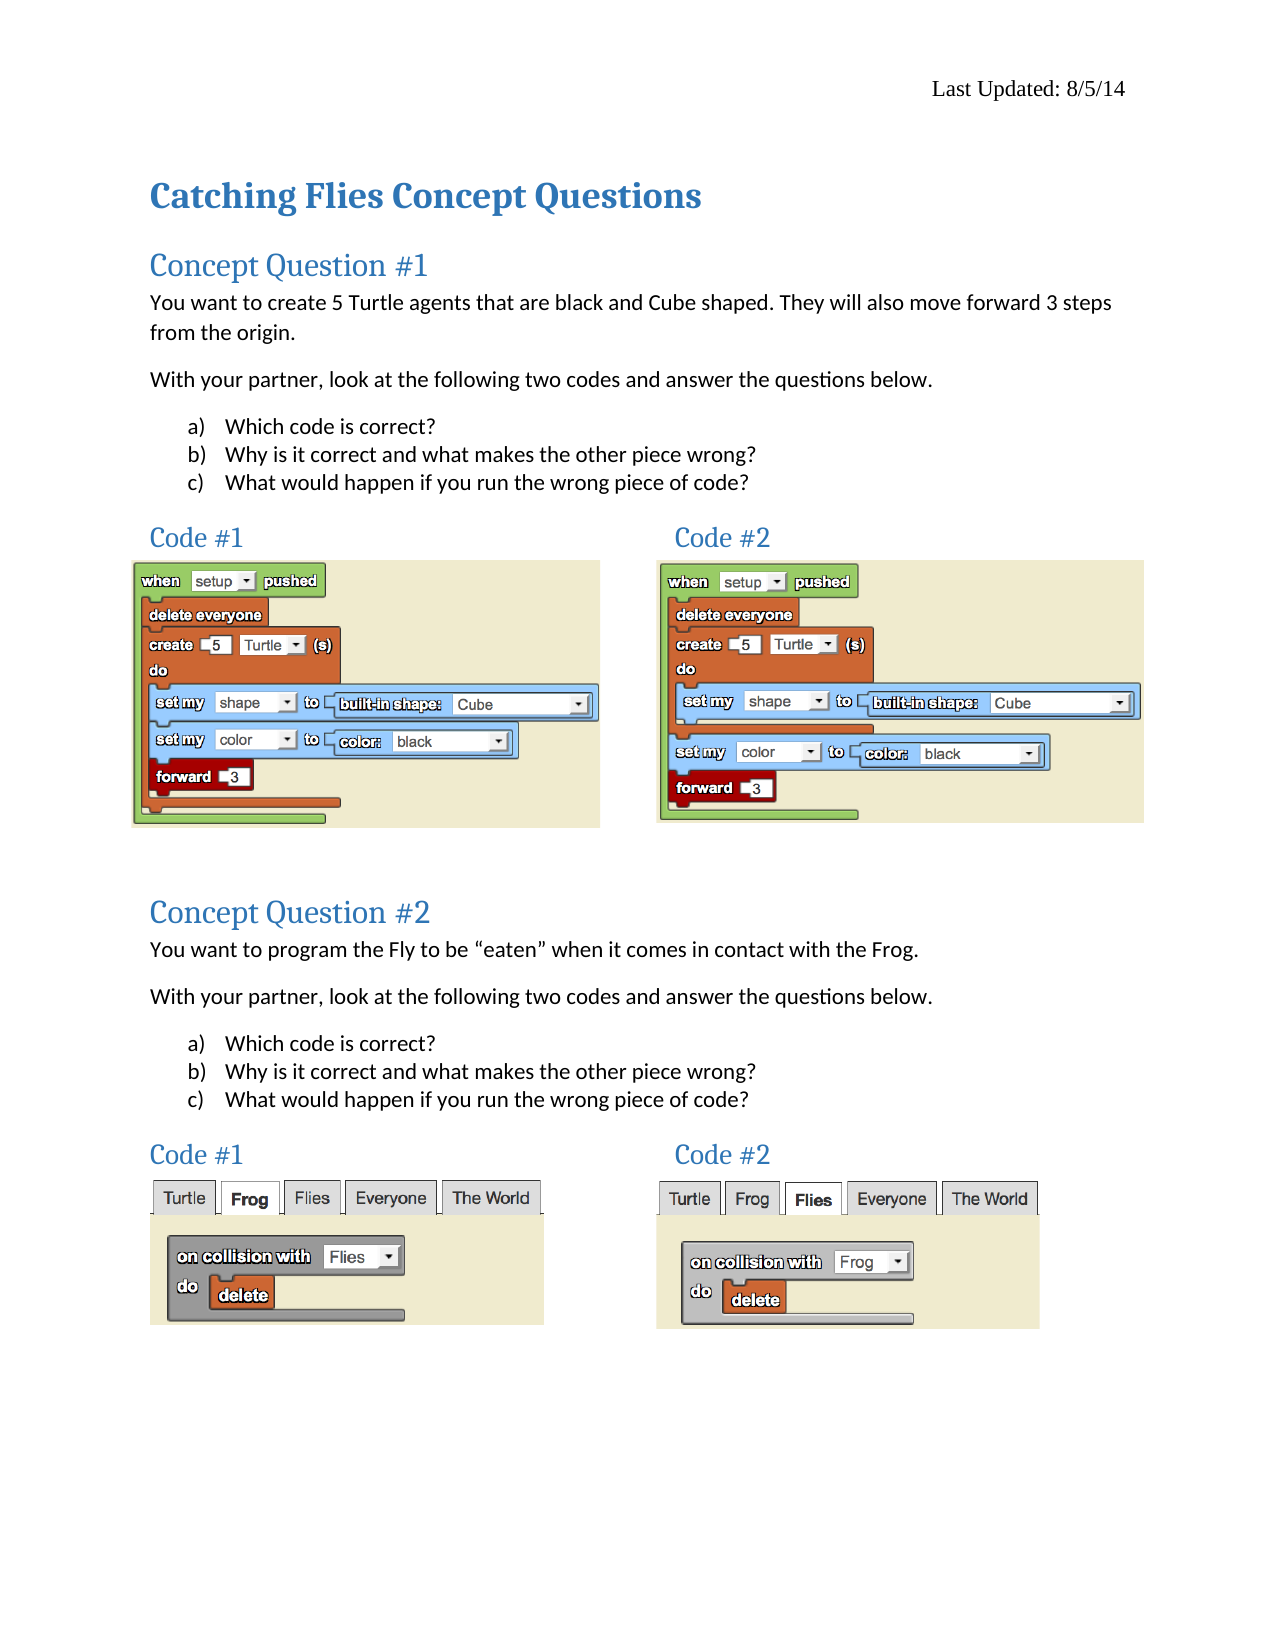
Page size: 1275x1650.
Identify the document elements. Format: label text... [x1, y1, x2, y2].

text You want to create 5 Turtle agents that are black and Cube shaped. They will also move forward 3 steps from the origin. [150, 288, 1125, 346]
text You want to program the Fly to be “eaten” when it comes in contact with the Frog. [150, 935, 1125, 963]
text With your partner, look at the following two codes and answer the questions below. [150, 982, 1125, 1010]
list Which code is correct? [187, 1029, 1125, 1057]
subtitle Concept Question #2 [150, 894, 1125, 932]
subtitle Catching Flies Concept Questions [150, 175, 1125, 218]
picture [131, 560, 600, 828]
list Why is it correct and what makes the other piece wrong? [187, 440, 1125, 468]
subtitle Code #1 Code #2 [150, 521, 1125, 554]
list Why is it correct and what makes the other piece wrong? [187, 1057, 1125, 1085]
picture [656, 560, 1144, 823]
subtitle Concept Question #1 [150, 247, 1125, 285]
list What would happen if you run the wrong piece of code? [187, 1085, 1125, 1113]
list What would happen if you run the wrong piece of code? [187, 468, 1125, 496]
picture [656, 1180, 1040, 1329]
text With your partner, look at the following two codes and answer the questions below. [150, 365, 1125, 393]
picture [150, 1174, 544, 1325]
list Which code is correct? [187, 412, 1125, 440]
subtitle Code #1 Code #2 [150, 1138, 1125, 1172]
